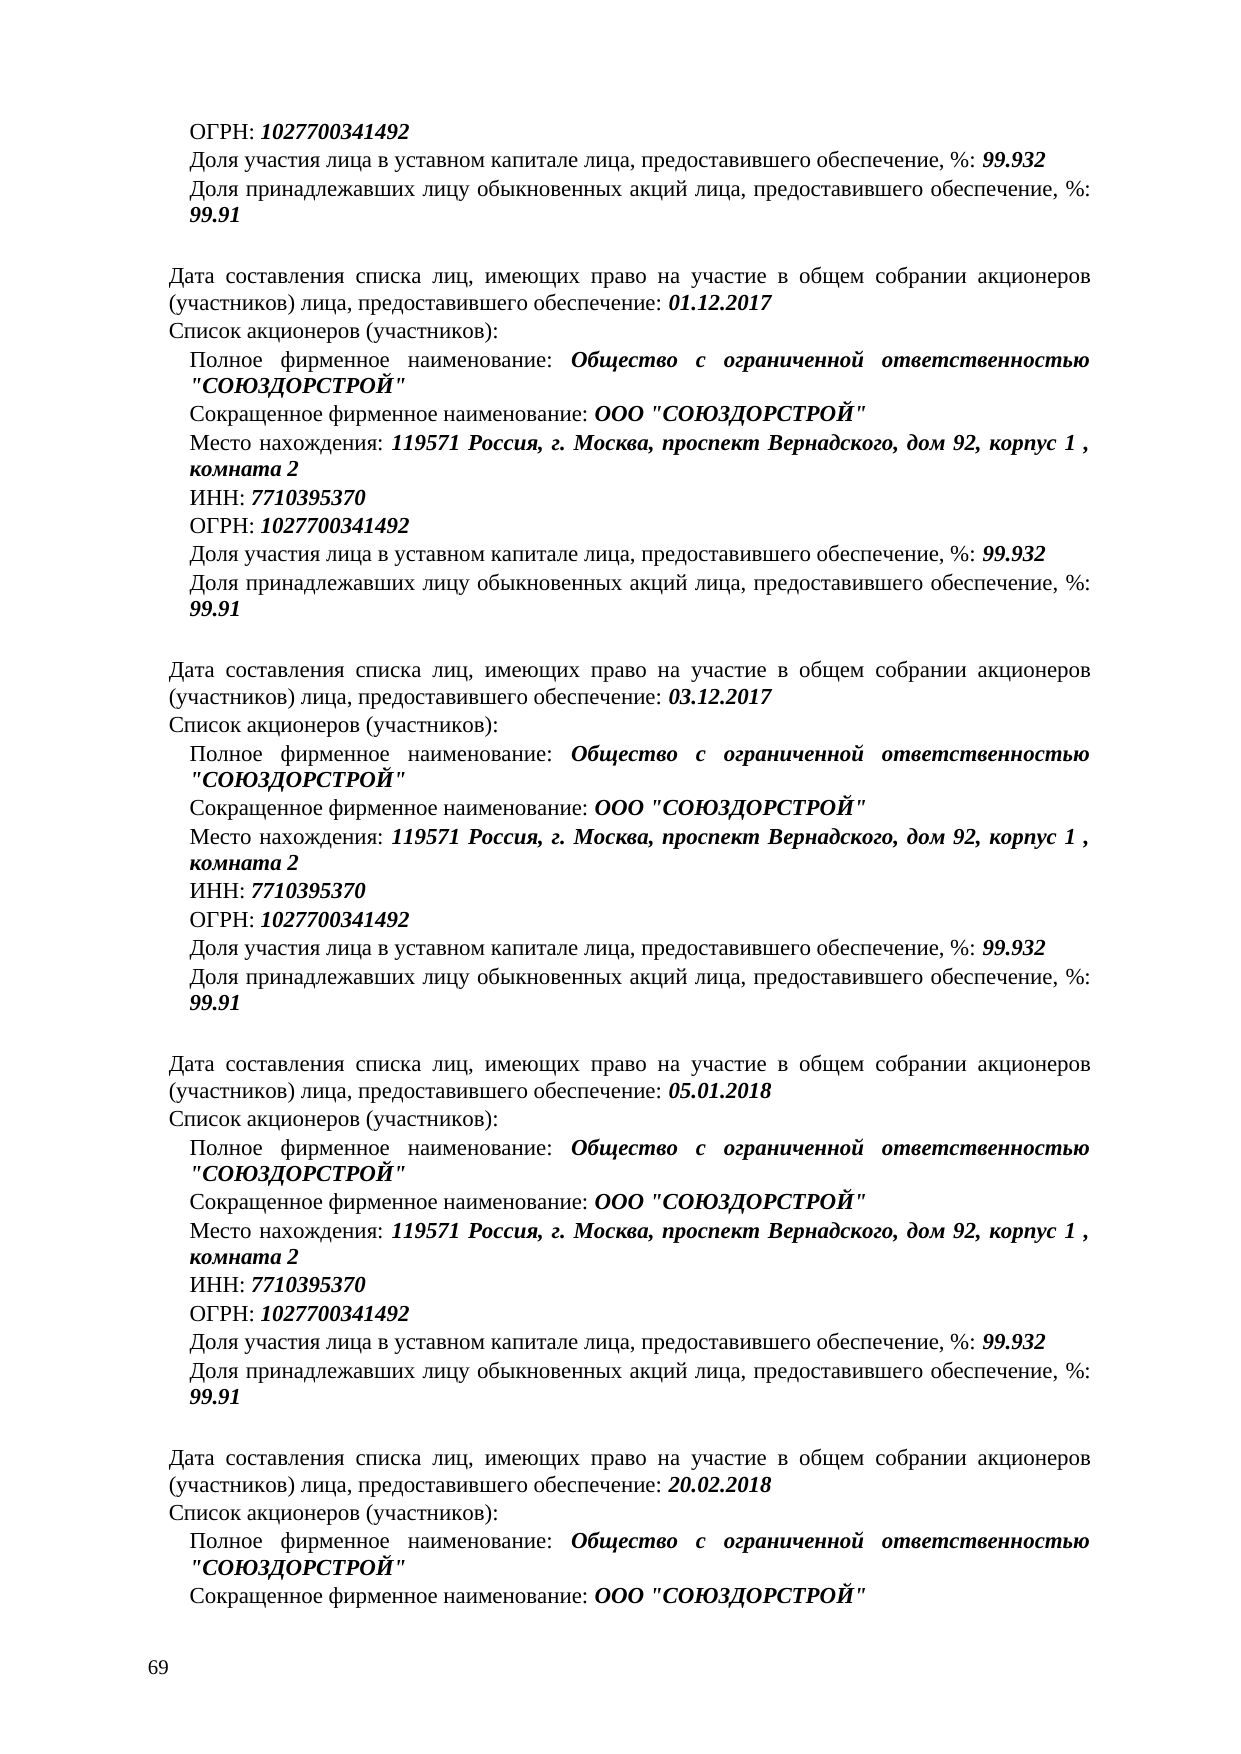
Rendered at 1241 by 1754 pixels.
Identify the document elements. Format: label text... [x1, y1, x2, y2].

text Полное фирменное наименование: Общество с ограниченной ответственностью "СОЮЗДОРСТРОЙ" [189, 1527, 1092, 1580]
text ОГРН: 1027700341492 [189, 1300, 1092, 1326]
text Полное фирменное наименование: Общество с ограниченной ответственностью "СОЮЗДОРСТРОЙ" [189, 1133, 1092, 1186]
text Список акционеров (участников): [168, 1105, 1092, 1131]
text Доля принадлежавших лицу обыкновенных акций лица, предоставившего обеспечение, %: 99.91 [189, 569, 1092, 622]
text ОГРН: 1027700341492 [189, 512, 1092, 538]
text Дата составления списка лиц, имеющих право на участие в общем собрании акционеров (участников) лица, предоставившего обеспечение: 05.01.2018 [168, 1050, 1092, 1103]
text Доля участия лица в уставном капитале лица, предоставившего обеспечение, %: 99.932 [189, 541, 1092, 567]
text Полное фирменное наименование: Общество с ограниченной ответственностью "СОЮЗДОРСТРОЙ" [189, 739, 1092, 792]
text ИНН: 7710395370 [189, 484, 1092, 510]
text Место нахождения: 119571 Россия, г. Москва, проспект Вернадского, дом 92, корпус 1 , комната 2 [189, 429, 1092, 482]
text Дата составления списка лиц, имеющих право на участие в общем собрании акционеров (участников) лица, предоставившего обеспечение: 03.12.2017 [168, 656, 1092, 709]
text ОГРН: 1027700341492 [189, 906, 1092, 932]
text Дата составления списка лиц, имеющих право на участие в общем собрании акционеров (участников) лица, предоставившего обеспечение: 01.12.2017 [168, 262, 1092, 315]
text ИНН: 7710395370 [189, 1272, 1092, 1298]
text Сокращенное фирменное наименование: ООО "СОЮЗДОРСТРОЙ" [189, 400, 1092, 427]
text Доля участия лица в уставном капитале лица, предоставившего обеспечение, %: 99.932 [189, 1328, 1092, 1355]
text Доля принадлежавших лицу обыкновенных акций лица, предоставившего обеспечение, %: 99.91 [189, 175, 1092, 228]
text Сокращенное фирменное наименование: ООО "СОЮЗДОРСТРОЙ" [189, 1582, 1092, 1609]
text Место нахождения: 119571 Россия, г. Москва, проспект Вернадского, дом 92, корпус 1 , комната 2 [189, 823, 1092, 876]
text Дата составления списка лиц, имеющих право на участие в общем собрании акционеров (участников) лица, предоставившего обеспечение: 20.02.2018 [168, 1444, 1092, 1497]
text Список акционеров (участников): [168, 711, 1092, 737]
text Полное фирменное наименование: Общество с ограниченной ответственностью "СОЮЗДОРСТРОЙ" [189, 346, 1092, 398]
text Доля участия лица в уставном капитале лица, предоставившего обеспечение, %: 99.932 [189, 147, 1092, 173]
text Доля принадлежавших лицу обыкновенных акций лица, предоставившего обеспечение, %: 99.91 [189, 1357, 1092, 1409]
text Место нахождения: 119571 Россия, г. Москва, проспект Вернадского, дом 92, корпус 1 , комната 2 [189, 1217, 1092, 1269]
text Список акционеров (участников): [168, 1499, 1092, 1525]
text Сокращенное фирменное наименование: ООО "СОЮЗДОРСТРОЙ" [189, 1188, 1092, 1215]
text Доля принадлежавших лицу обыкновенных акций лица, предоставившего обеспечение, %: 99.91 [189, 963, 1092, 1016]
text Список акционеров (участников): [168, 317, 1092, 343]
text Сокращенное фирменное наименование: ООО "СОЮЗДОРСТРОЙ" [189, 794, 1092, 821]
text ОГРН: 1027700341492 [189, 118, 1092, 144]
text Доля участия лица в уставном капитале лица, предоставившего обеспечение, %: 99.932 [189, 934, 1092, 961]
text ИНН: 7710395370 [189, 878, 1092, 904]
